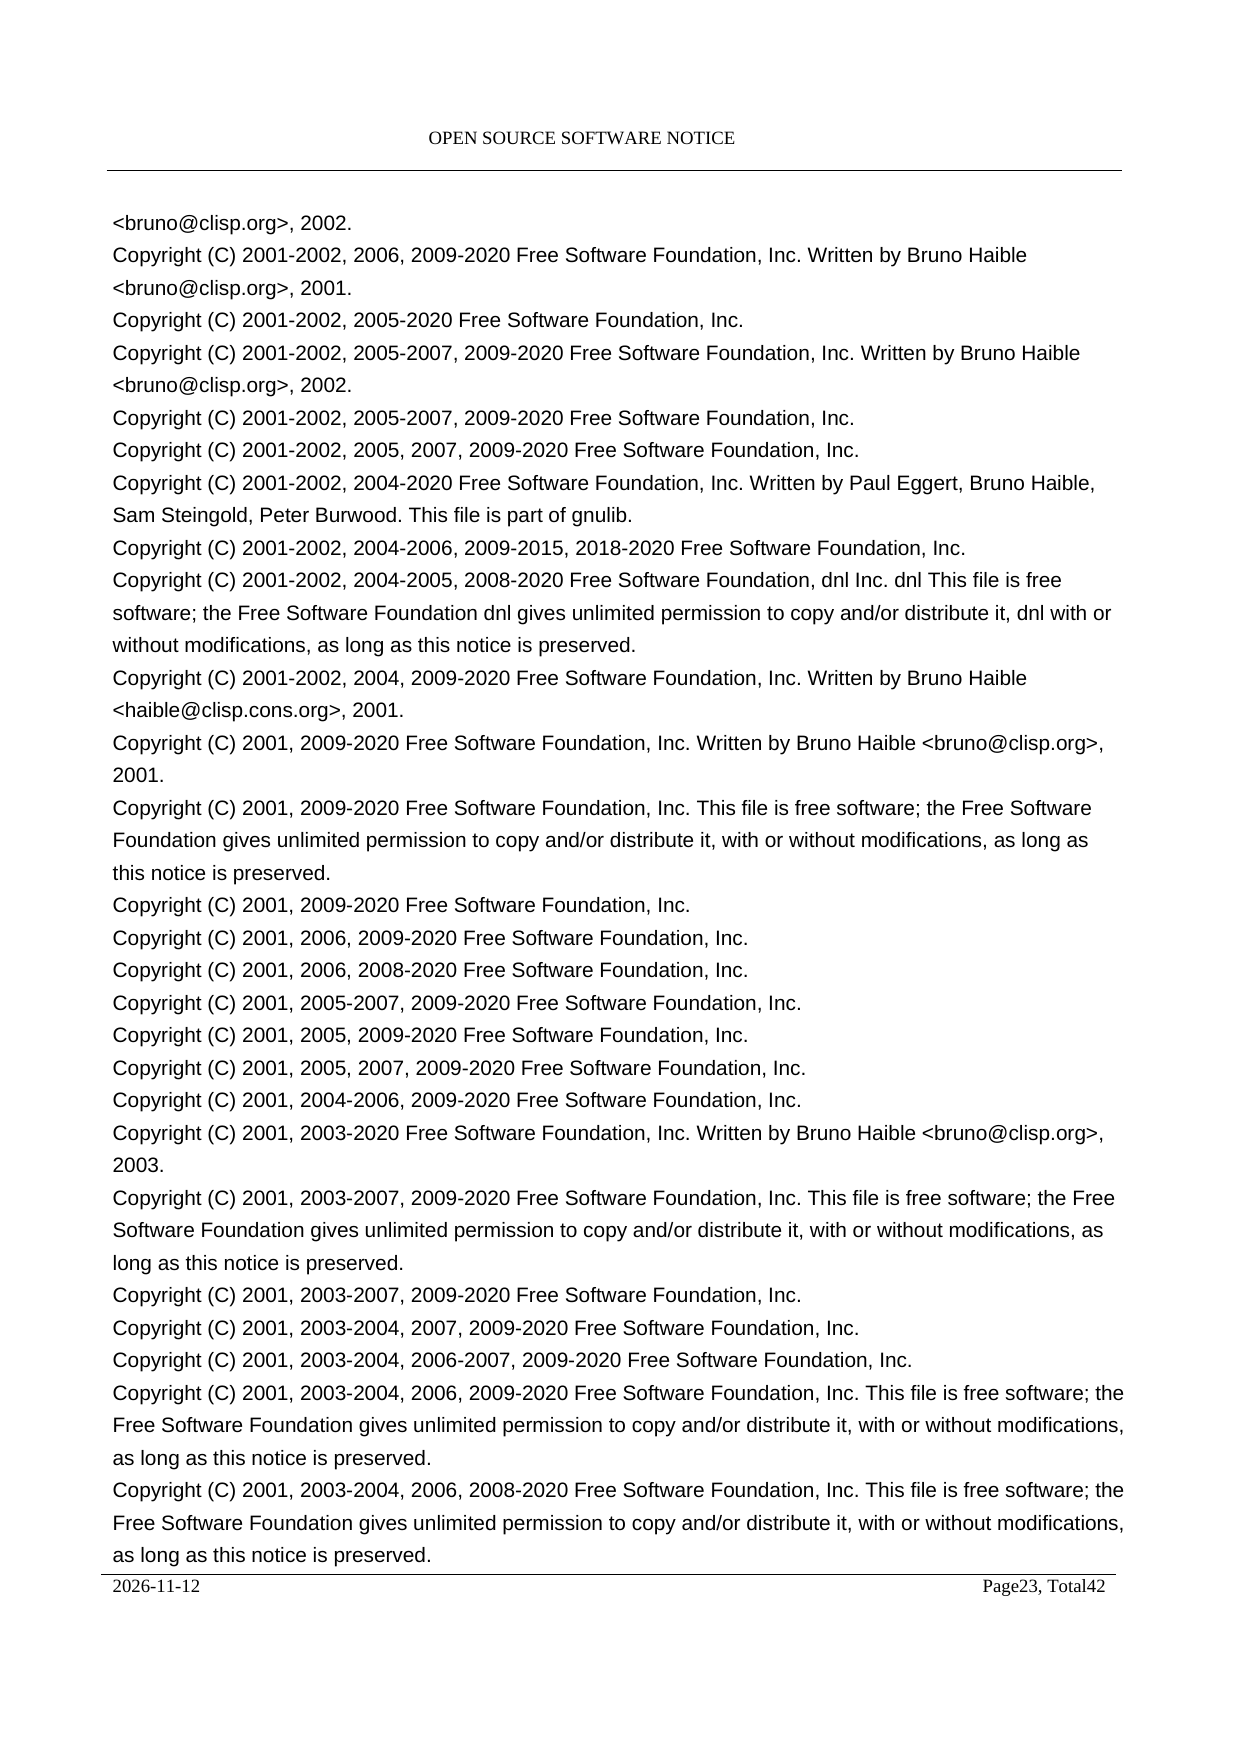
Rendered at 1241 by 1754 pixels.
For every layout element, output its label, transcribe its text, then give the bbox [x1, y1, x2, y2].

text Copyright (C) 2001, 2005, 2007, 2009-2020 Free Software Foundation, Inc. [112, 1051, 1128, 1084]
text Copyright (C) 2001, 2009-2020 Free Software Foundation, Inc. [112, 889, 1128, 921]
text Copyright (C) 2001, 2009-2020 Free Software Foundation, Inc. Written by Bruno Haible <bruno@clisp.org>, 2001. [112, 726, 1128, 791]
text Copyright (C) 2001, 2003-2004, 2006, 2009-2020 Free Software Foundation, Inc. This file is free software; the Free Software Foundation gives unlimited permission to copy and/or distribute it, with or without modifications, as long as this notice is preserved. [112, 1376, 1128, 1474]
text Copyright (C) 2001, 2003-2007, 2009-2020 Free Software Foundation, Inc. This file is free software; the Free Software Foundation gives unlimited permission to copy and/or distribute it, with or without modifications, as long as this notice is preserved. [112, 1181, 1128, 1279]
text Copyright (C) 2001-2002, 2006, 2009-2020 Free Software Foundation, Inc. Written by Bruno Haible <bruno@clisp.org>, 2001. [112, 239, 1128, 304]
text Copyright (C) 2001-2002, 2004-2020 Free Software Foundation, Inc. Written by Paul Eggert, Bruno Haible, Sam Steingold, Peter Burwood. This file is part of gnulib. [112, 466, 1128, 531]
text Copyright (C) 2001-2002, 2005, 2007, 2009-2020 Free Software Foundation, Inc. [112, 434, 1128, 466]
text Copyright (C) 2001, 2003-2020 Free Software Foundation, Inc. Written by Bruno Haible <bruno@clisp.org>, 2003. [112, 1116, 1128, 1181]
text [112, 206, 1128, 239]
text Copyright (C) 2001-2002, 2004, 2009-2020 Free Software Foundation, Inc. Written by Bruno Haible <haible@clisp.cons.org>, 2001. [112, 661, 1128, 726]
text Copyright (C) 2001, 2004-2006, 2009-2020 Free Software Foundation, Inc. [112, 1084, 1128, 1116]
text Copyright (C) 2001-2002, 2004-2006, 2009-2015, 2018-2020 Free Software Foundation, Inc. [112, 531, 1128, 564]
text Copyright (C) 2001, 2005, 2009-2020 Free Software Foundation, Inc. [112, 1019, 1128, 1051]
text Copyright (C) 2001, 2006, 2008-2020 Free Software Foundation, Inc. [112, 954, 1128, 986]
text Copyright (C) 2001, 2006, 2009-2020 Free Software Foundation, Inc. [112, 921, 1128, 954]
text Copyright (C) 2001, 2005-2007, 2009-2020 Free Software Foundation, Inc. [112, 986, 1128, 1019]
text Copyright (C) 2001-2002, 2005-2007, 2009-2020 Free Software Foundation, Inc. Written by Bruno Haible <bruno@clisp.org>, 2002. [112, 336, 1128, 401]
text Copyright (C) 2001, 2009-2020 Free Software Foundation, Inc. This file is free software; the Free Software Foundation gives unlimited permission to copy and/or distribute it, with or without modifications, as long as this notice is preserved. [112, 791, 1128, 889]
text Copyright (C) 2001, 2003-2004, 2006-2007, 2009-2020 Free Software Foundation, Inc. [112, 1344, 1128, 1376]
text Copyright (C) 2001, 2003-2007, 2009-2020 Free Software Foundation, Inc. [112, 1279, 1128, 1311]
text Copyright (C) 2001, 2003-2004, 2007, 2009-2020 Free Software Foundation, Inc. [112, 1311, 1128, 1344]
text Copyright (C) 2001-2002, 2005-2007, 2009-2020 Free Software Foundation, Inc. [112, 401, 1128, 434]
text Copyright (C) 2001-2002, 2004-2005, 2008-2020 Free Software Foundation, dnl Inc. dnl This file is free software; the Free Software Foundation dnl gives unlimited permission to copy and/or distribute it, dnl with or without modifications, as long as this notice is preserved. [112, 564, 1128, 661]
text Copyright (C) 2001-2002, 2005-2020 Free Software Foundation, Inc. [112, 304, 1128, 336]
text Copyright (C) 2001, 2003-2004, 2006, 2008-2020 Free Software Foundation, Inc. This file is free software; the Free Software Foundation gives unlimited permission to copy and/or distribute it, with or without modifications, as long as this notice is preserved. [112, 1474, 1128, 1571]
